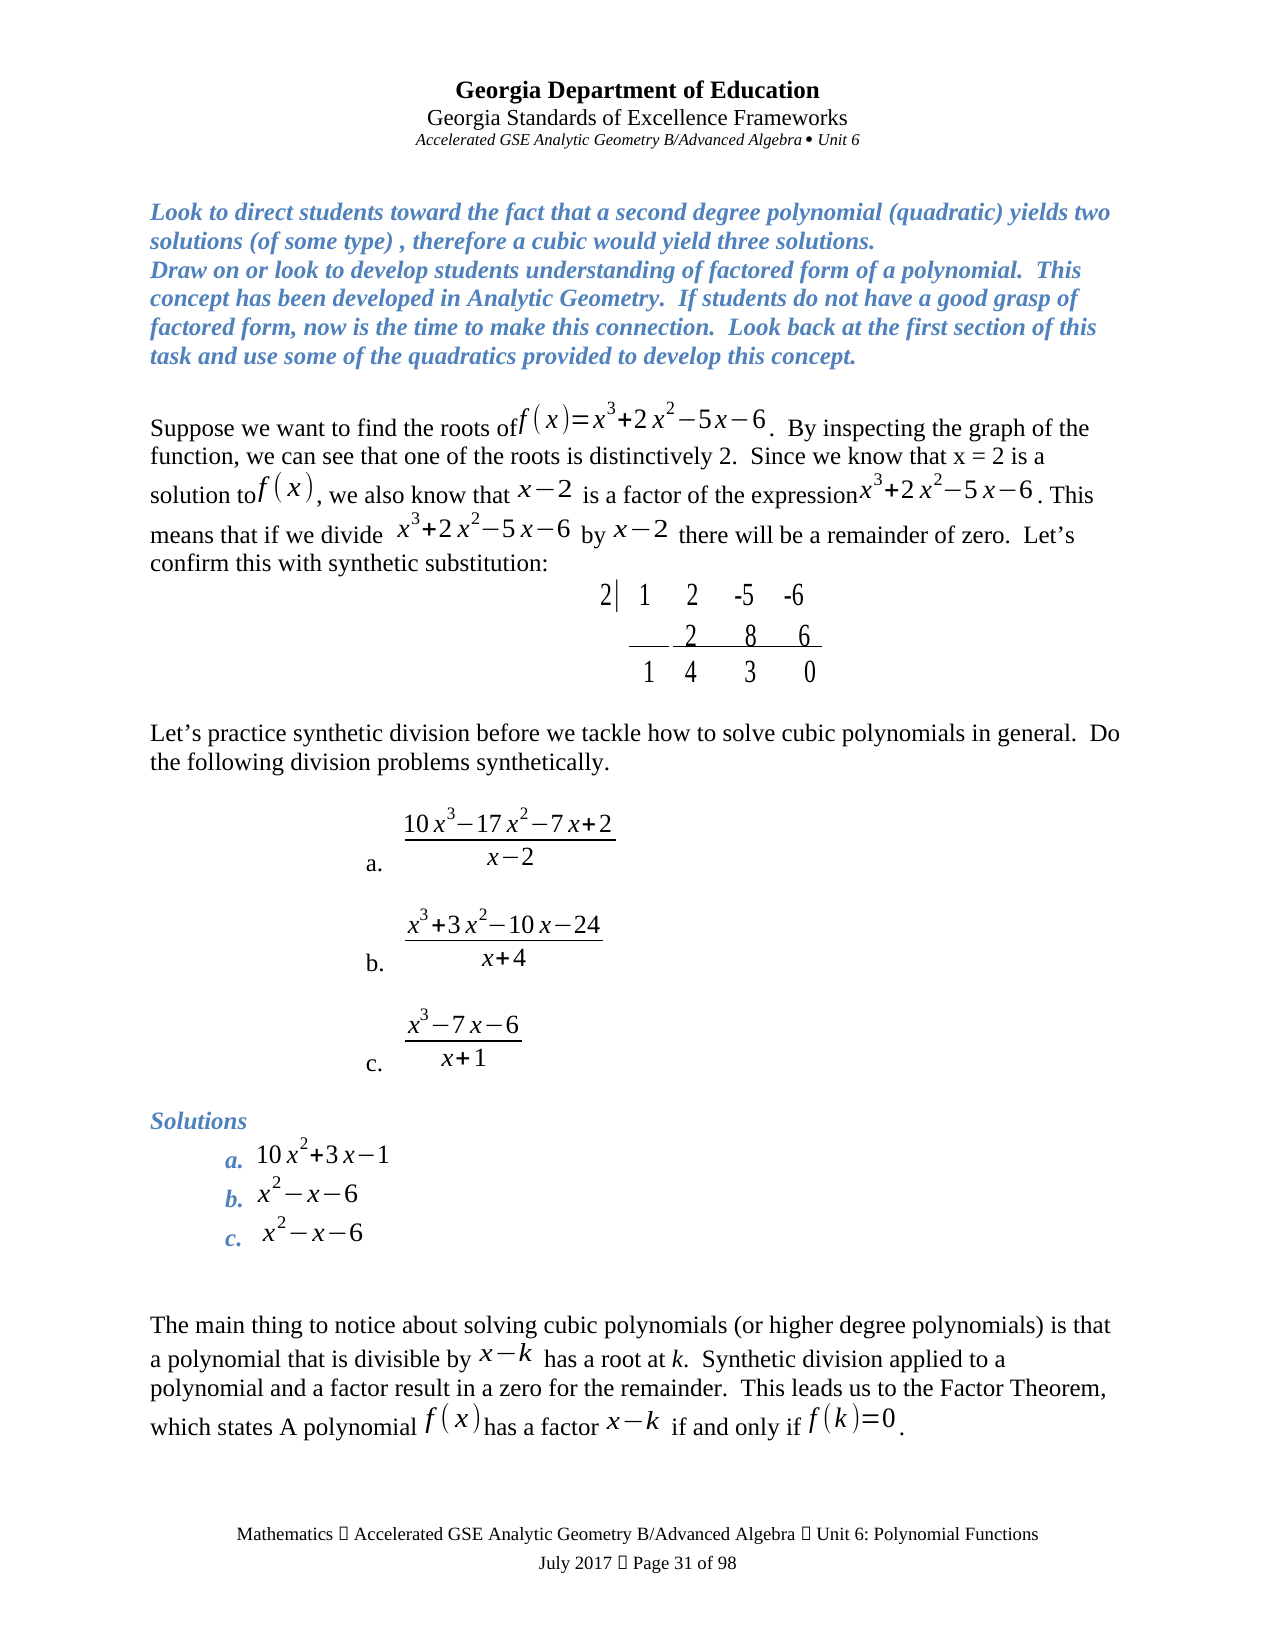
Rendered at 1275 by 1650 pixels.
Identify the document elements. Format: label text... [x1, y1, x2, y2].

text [150, 168, 1125, 255]
text b. [150, 1174, 1125, 1213]
text Draw on or look to develop students understanding of factored form of a polynomial. This concept has been developed in Analytic Geometry. If students do not have a good grasp of factored form, now is the time to make this connection. Look back at the first section of this task and use some of the quadratics provided to develop this concept. [150, 255, 1125, 370]
text Let’s practice synthetic division before we tackle how to solve cubic polynomials in general. Do the following division problems synthetically. [150, 718, 1125, 776]
text Suppose we want to find the roots of. By inspecting the graph of the function, we can see that one of the roots is distinctively 2. Since we know that x = 2 is a solution to, we also know that is a factor of the expression. This means that if we divide by there will be a remainder of zero. Let’s confirm this with synthetic substitution: [150, 398, 1125, 577]
text c. [150, 1213, 1125, 1252]
text Solutions [150, 1106, 1125, 1135]
text The main thing to notice about solving cubic polynomials (or higher degree polynomials) is that a polynomial that is divisible by has a root at k. Synthetic division applied to a polynomial and a factor result in a zero for the remainder. This leads us to the Factor Theorem, which states A polynomial has a factor if and only if . [150, 1310, 1125, 1441]
text a. [150, 1135, 1125, 1174]
